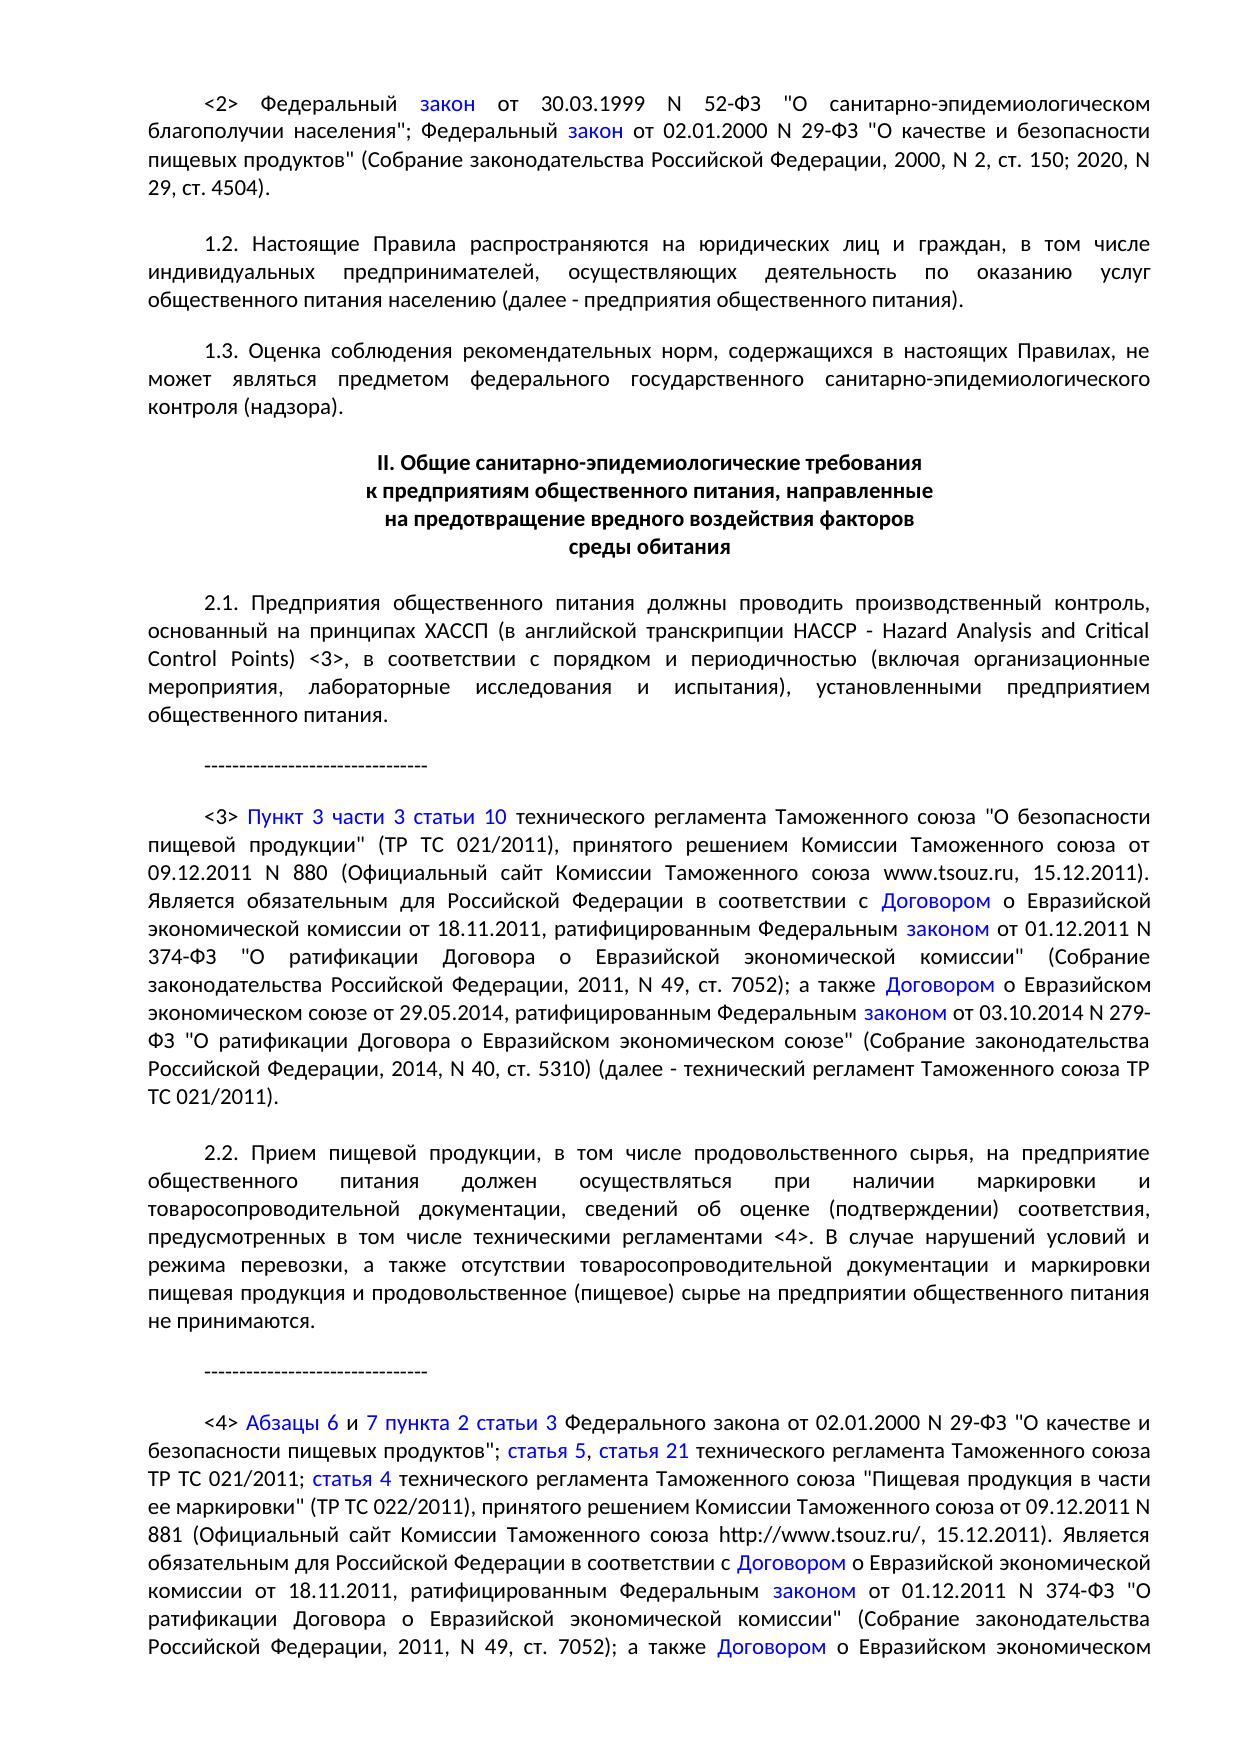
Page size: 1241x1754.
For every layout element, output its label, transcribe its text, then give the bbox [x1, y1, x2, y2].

text -------------------------------- [148, 1357, 1152, 1385]
title среды обитания [148, 532, 1152, 560]
title II. Общие санитарно-эпидемиологические требования [148, 448, 1152, 476]
text <2> Федеральный закон от 30.03.1999 N 52-ФЗ "О санитарно-эпидемиологическом благополучии населения"; Федеральный закон от 02.01.2000 N 29-ФЗ "О качестве и безопасности пищевых продуктов" (Собрание законодательства Российской Федерации, 2000, N 2, ст. 150; 2020, N 29, ст. 4504). [148, 89, 1152, 201]
text <3> Пункт 3 части 3 статьи 10 технического регламента Таможенного союза "О безопасности пищевой продукции" (ТР ТС 021/2011), принятого решением Комиссии Таможенного союза от 09.12.2011 N 880 (Официальный сайт Комиссии Таможенного союза www.tsouz.ru, 15.12.2011). Является обязательным для Российской Федерации в соответствии с Договором о Евразийской экономической комиссии от 18.11.2011, ратифицированным Федеральным законом от 01.12.2011 N 374-ФЗ "О ратификации Договора о Евразийской экономической комиссии" (Собрание законодательства Российской Федерации, 2011, N 49, ст. 7052); а также Договором о Евразийском экономическом союзе от 29.05.2014, ратифицированным Федеральным законом от 03.10.2014 N 279-ФЗ "О ратификации Договора о Евразийском экономическом союзе" (Собрание законодательства Российской Федерации, 2014, N 40, ст. 5310) (далее - технический регламент Таможенного союза ТР ТС 021/2011). [148, 802, 1152, 1110]
text 2.1. Предприятия общественного питания должны проводить производственный контроль, основанный на принципах ХАССП (в английской транскрипции HACCP - Hazard Analysis and Critical Control Points) <3>, в соответствии с порядком и периодичностью (включая организационные мероприятия, лабораторные исследования и испытания), установленными предприятием общественного питания. [148, 588, 1152, 728]
text 2.2. Прием пищевой продукции, в том числе продовольственного сырья, на предприятие общественного питания должен осуществляться при наличии маркировки и товаросопроводительной документации, сведений об оценке (подтверждении) соответствия, предусмотренных в том числе техническими регламентами <4>. В случае нарушений условий и режима перевозки, а также отсутствии товаросопроводительной документации и маркировки пищевая продукция и продовольственное (пищевое) сырье на предприятии общественного питания не принимаются. [148, 1138, 1152, 1334]
text 1.2. Настоящие Правила распространяются на юридических лиц и граждан, в том числе индивидуальных предпринимателей, осуществляющих деятельность по оказанию услуг общественного питания населению (далее - предприятия общественного питания). [148, 229, 1152, 313]
text 1.3. Оценка соблюдения рекомендательных норм, содержащихся в настоящих Правилах, не может являться предметом федерального государственного санитарно-эпидемиологического контроля (надзора). [148, 336, 1152, 420]
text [148, 1408, 1152, 1660]
title на предотвращение вредного воздействия факторов [148, 504, 1152, 532]
title к предприятиям общественного питания, направленные [148, 476, 1152, 504]
text -------------------------------- [148, 751, 1152, 779]
